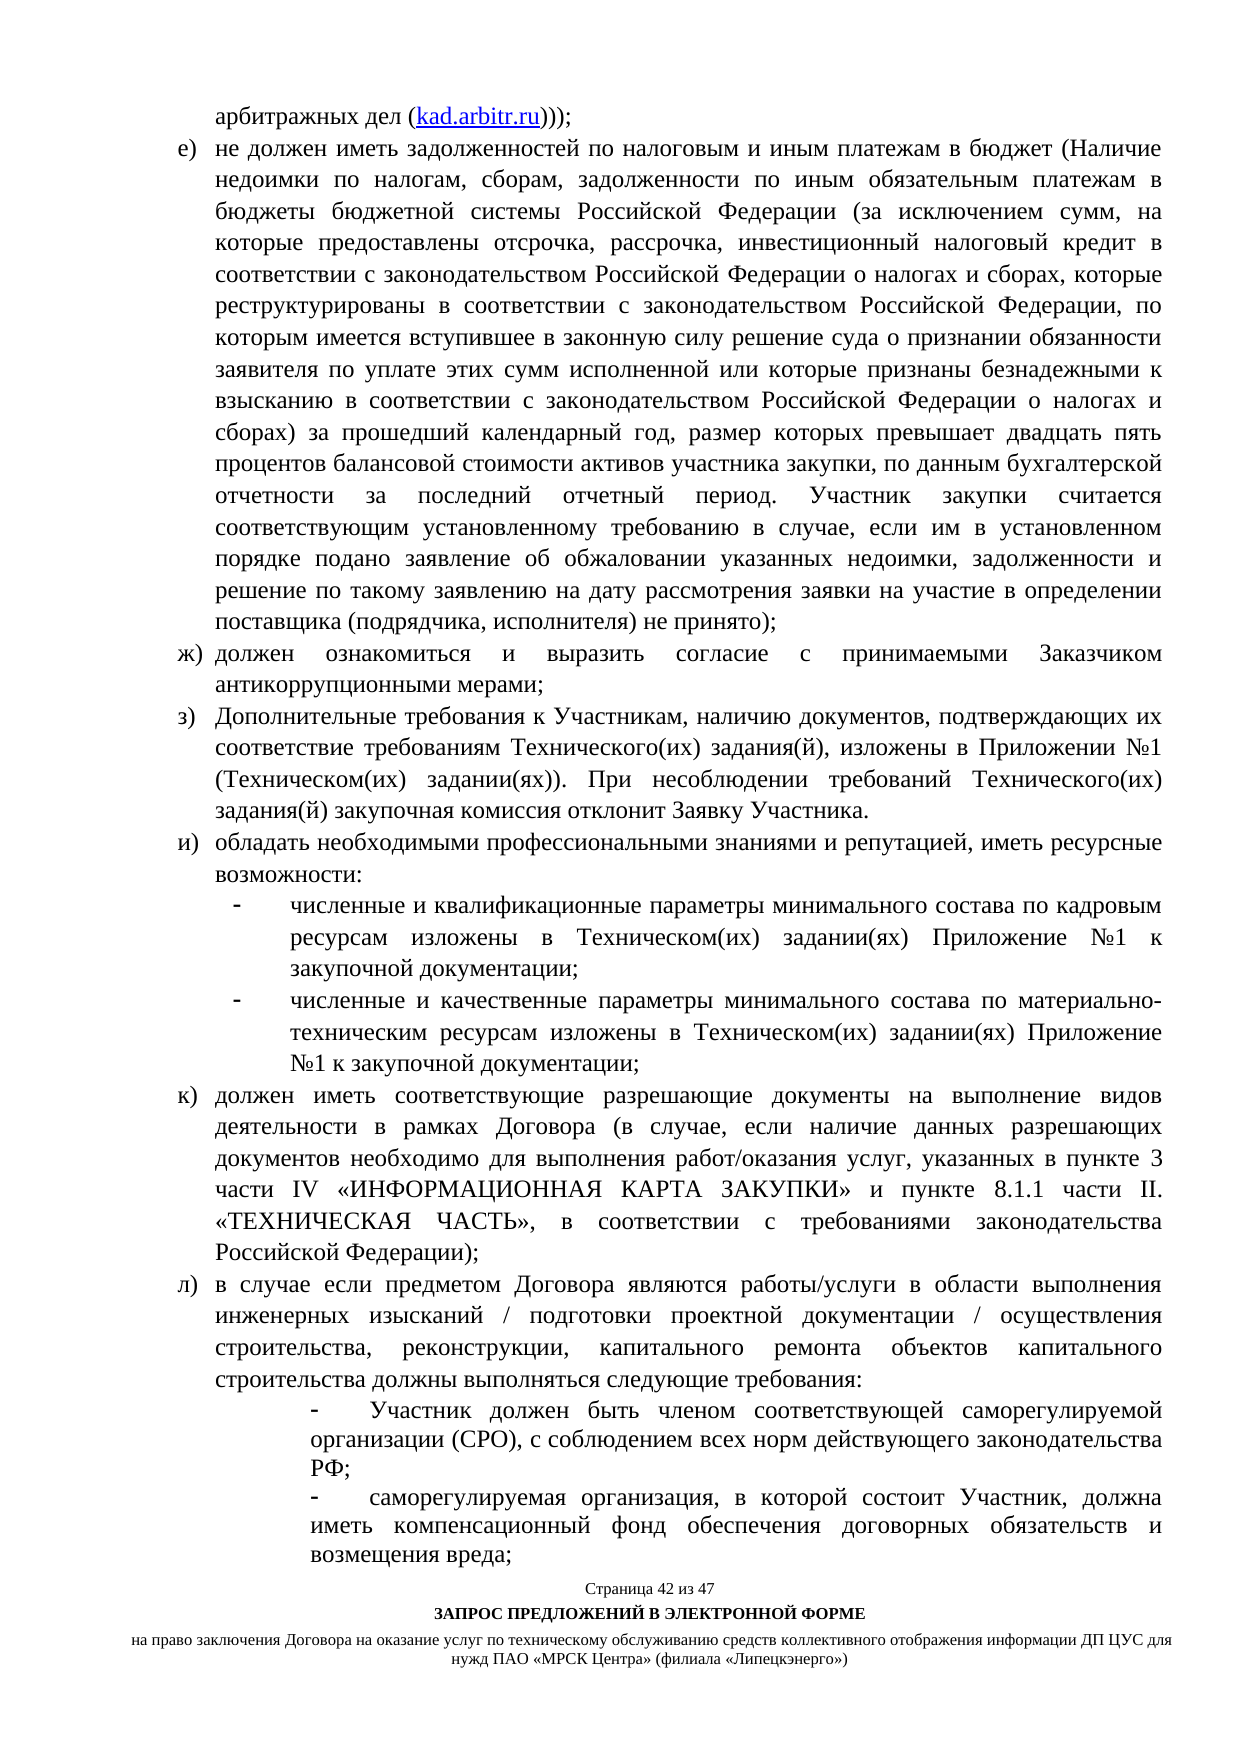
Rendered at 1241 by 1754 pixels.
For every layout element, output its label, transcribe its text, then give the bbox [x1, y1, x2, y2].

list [177, 101, 1163, 130]
list Участник должен быть членом соответствующей саморегулируемой организации (СРО), с соблюдением всех норм действующего законодательства РФ; [310, 1395, 1163, 1482]
list Дополнительные требования к Участникам, наличию документов, подтверждающих их соответствие требованиям Технического(их) задания(й), изложены в Приложении №1 (Техническом(их) задании(ях)). При несоблюдении требований Технического(их) задания(й) закупочная комиссия отклонит Заявку Участника. [177, 701, 1163, 824]
list не должен иметь задолженностей по налоговым и иным платежам в бюджет (Наличие недоимки по налогам, сборам, задолженности по иным обязательным платежам в бюджеты бюджетной системы Российской Федерации (за исключением сумм, на которые предоставлены отсрочка, рассрочка, инвестиционный налоговый кредит в соответствии с законодательством Российской Федерации о налогах и сборах, которые реструктурированы в соответствии с законодательством Российской Федерации, по которым имеется вступившее в законную силу решение суда о признании обязанности заявителя по уплате этих сумм исполненной или которые признаны безнадежными к взысканию в соответствии с законодательством Российской Федерации о налогах и сборах) за прошедший календарный год, размер которых превышает двадцать пять процентов балансовой стоимости активов участника закупки, по данным бухгалтерской отчетности за последний отчетный период. Участник закупки считается соответствующим установленному требованию в случае, если им в установленном порядке подано заявление об обжаловании указанных недоимки, задолженности и решение по такому заявлению на дату рассмотрения заявки на участие в определении поставщика (подрядчика, исполнителя) не принято); [177, 133, 1163, 635]
list численные и качественные параметры минимального состава по материально-техническим ресурсам изложены в Техническом(их) задании(ях) Приложение №1 к закупочной документации; [233, 985, 1163, 1077]
list в случае если предметом Договора являются работы/услуги в области выполнения инженерных изысканий / подготовки проектной документации / осуществления строительства, реконструкции, капитального ремонта объектов капитального строительства должны выполняться следующие требования: [177, 1269, 1163, 1392]
list должен ознакомиться и выразить согласие с принимаемыми Заказчиком антикоррупционными мерами; [177, 638, 1163, 698]
list обладать необходимыми профессиональными знаниями и репутацией, иметь ресурсные возможности: [177, 827, 1163, 887]
list численные и квалификационные параметры минимального состава по кадровым ресурсам изложены в Техническом(их) задании(ях) Приложение №1 к закупочной документации; [233, 890, 1163, 982]
list саморегулируемая организация, в которой состоит Участник, должна иметь компенсационный фонд обеспечения договорных обязательств и возмещения вреда; [310, 1482, 1163, 1568]
list должен иметь соответствующие разрешающие документы на выполнение видов деятельности в рамках Договора (в случае, если наличие данных разрешающих документов необходимо для выполнения работ/оказания услуг, указанных в пункте 3 части IV «ИНФОРМАЦИОННАЯ КАРТА ЗАКУПКИ» и пункте 8.1.1 части II. «ТЕХНИЧЕСКАЯ ЧАСТЬ», в соответствии с требованиями законодательства Российской Федерации); [177, 1080, 1163, 1266]
